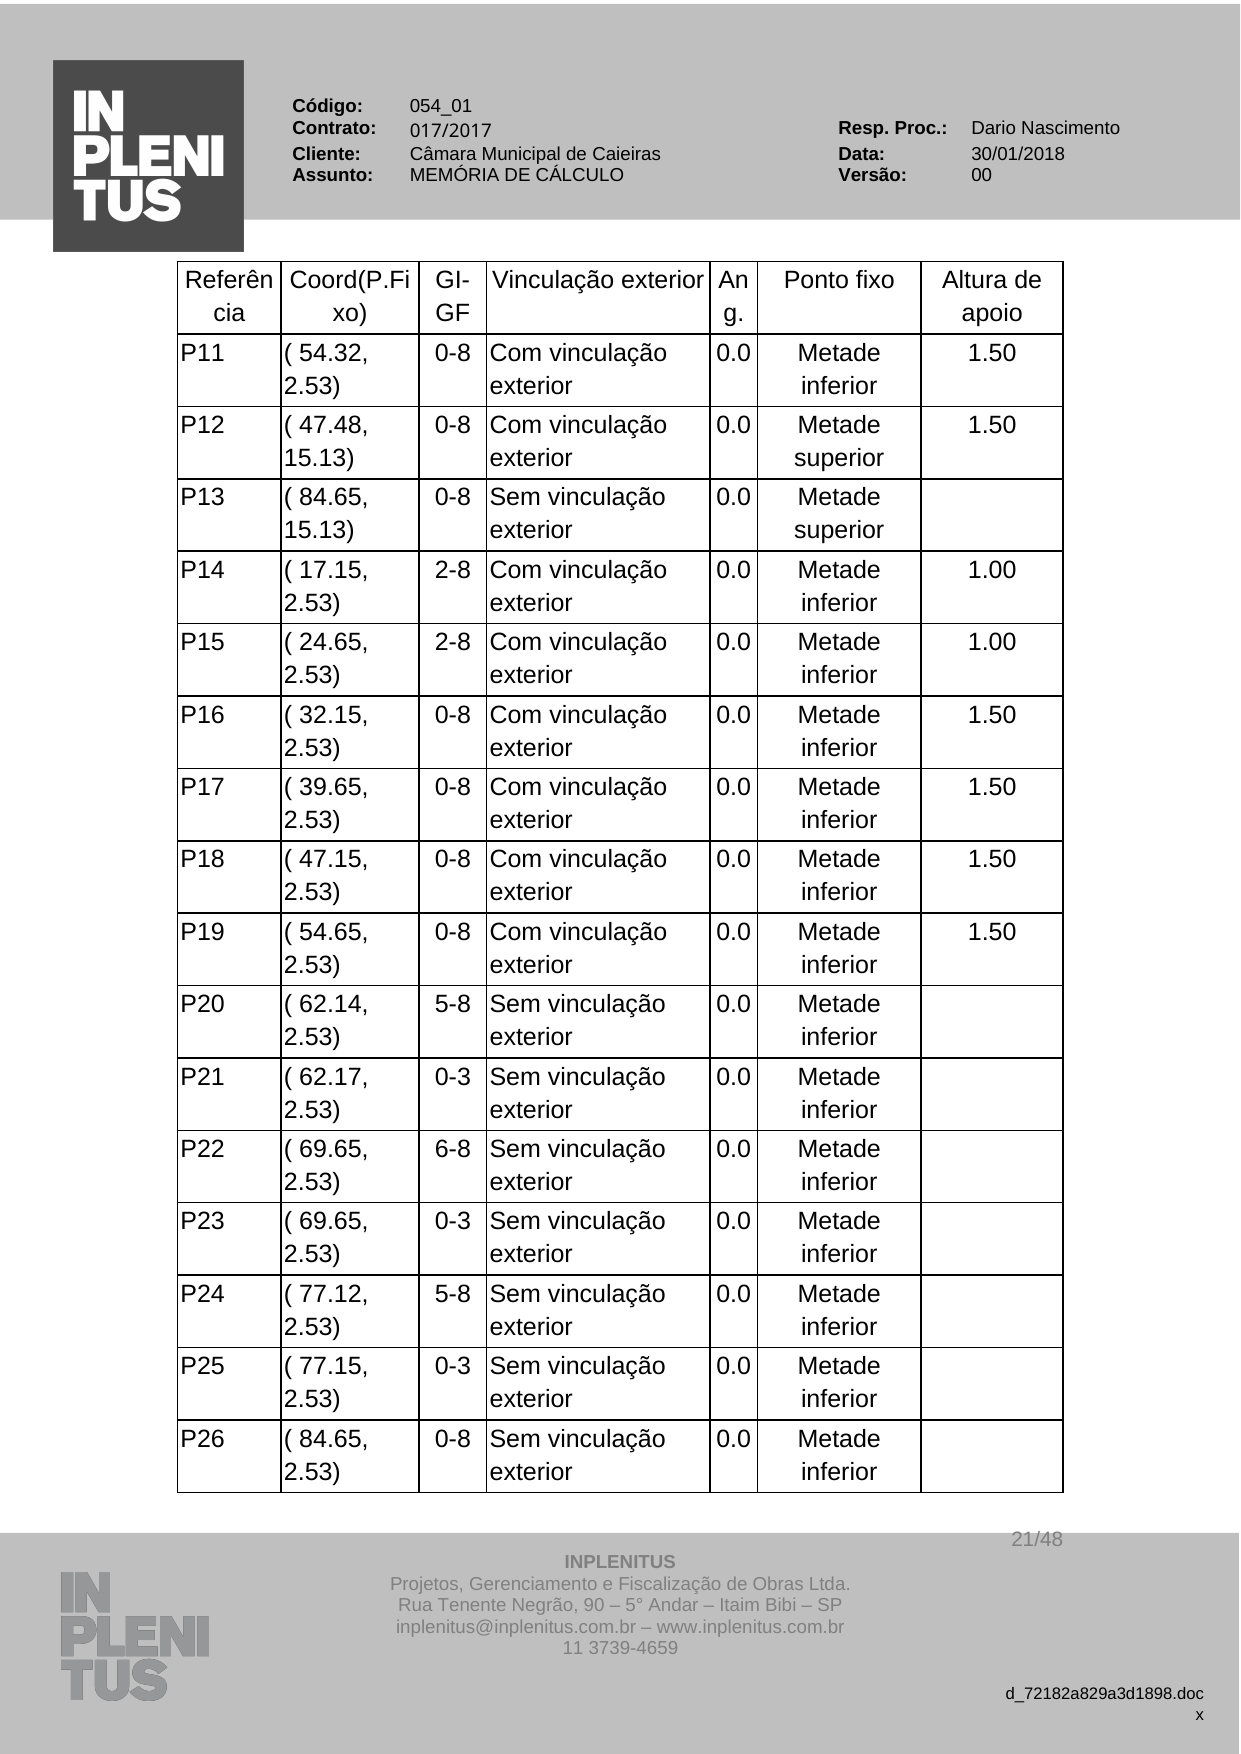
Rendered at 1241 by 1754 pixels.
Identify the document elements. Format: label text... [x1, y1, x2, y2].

table_cell Com vinculação exterior [487, 624, 709, 695]
table_cell P21 [178, 1059, 280, 1129]
table_cell P20 [178, 986, 280, 1057]
table_cell [922, 1059, 1062, 1129]
table_cell ( 24.65, 2.53) [282, 624, 418, 695]
table_cell 0-8 [420, 335, 486, 406]
table_cell Com vinculação exterior [487, 842, 709, 912]
table_header Ponto fixo [758, 262, 920, 333]
table_cell P13 [178, 480, 280, 550]
table_cell Metade inferior [758, 1421, 920, 1491]
table_cell 6-8 [420, 1131, 486, 1202]
table_cell 0-8 [420, 697, 486, 767]
table_cell 0-8 [420, 480, 486, 550]
table_cell 0.0 [711, 480, 757, 550]
table_cell 1.50 [922, 842, 1062, 912]
table_cell Metade inferior [758, 697, 920, 767]
table_cell [922, 1348, 1062, 1419]
table_cell 1.00 [922, 552, 1062, 623]
table_cell Metade inferior [758, 335, 920, 406]
table_cell Metade inferior [758, 1348, 920, 1419]
table_cell ( 47.48, 15.13) [282, 407, 418, 478]
table_cell Metade superior [758, 407, 920, 478]
table_cell Sem vinculação exterior [487, 480, 709, 550]
table_cell P12 [178, 407, 280, 478]
table_cell 0.0 [711, 1059, 757, 1129]
table_cell Metade inferior [758, 1131, 920, 1202]
table_cell Metade inferior [758, 1276, 920, 1347]
table_cell [922, 1421, 1062, 1491]
table_cell P22 [178, 1131, 280, 1202]
table_cell 0-8 [420, 914, 486, 985]
table_cell P14 [178, 552, 280, 623]
table_cell 0.0 [711, 1421, 757, 1491]
table_cell 2-8 [420, 552, 486, 623]
table_cell 0-8 [420, 842, 486, 912]
table_cell P23 [178, 1203, 280, 1274]
table_cell [922, 480, 1062, 550]
table_cell Sem vinculação exterior [487, 1421, 709, 1491]
table_cell P15 [178, 624, 280, 695]
table_cell Com vinculação exterior [487, 552, 709, 623]
table_cell Com vinculação exterior [487, 407, 709, 478]
table_cell Sem vinculação exterior [487, 1059, 709, 1129]
table_cell Sem vinculação exterior [487, 1276, 709, 1347]
picture [53, 60, 244, 252]
table_header Vinculação exterior [487, 262, 709, 333]
table_cell 0-3 [420, 1348, 486, 1419]
table_cell ( 39.65, 2.53) [282, 769, 418, 840]
table_cell Metade inferior [758, 552, 920, 623]
table_cell ( 69.65, 2.53) [282, 1131, 418, 1202]
table_cell 0.0 [711, 624, 757, 695]
table_cell ( 62.17, 2.53) [282, 1059, 418, 1129]
table_cell P26 [178, 1421, 280, 1491]
table_cell Com vinculação exterior [487, 335, 709, 406]
table_cell 0.0 [711, 1348, 757, 1419]
table_header Ang. [711, 262, 757, 333]
table_cell [922, 1276, 1062, 1347]
table_cell 1.50 [922, 914, 1062, 985]
table_header Referência [178, 262, 280, 333]
table_cell ( 47.15, 2.53) [282, 842, 418, 912]
table_cell 0-3 [420, 1203, 486, 1274]
table_cell 0.0 [711, 769, 757, 840]
table_cell ( 77.15, 2.53) [282, 1348, 418, 1419]
table_cell 5-8 [420, 986, 486, 1057]
table_cell 1.50 [922, 697, 1062, 767]
table_cell Sem vinculação exterior [487, 1348, 709, 1419]
table_cell Metade inferior [758, 914, 920, 985]
table_cell ( 54.32, 2.53) [282, 335, 418, 406]
table_cell Com vinculação exterior [487, 697, 709, 767]
table_cell 0-3 [420, 1059, 486, 1129]
table_cell [922, 1203, 1062, 1274]
table_cell Metade inferior [758, 1059, 920, 1129]
table_cell P25 [178, 1348, 280, 1419]
table_cell ( 84.65, 2.53) [282, 1421, 418, 1491]
table_cell ( 17.15, 2.53) [282, 552, 418, 623]
table_cell 0.0 [711, 1131, 757, 1202]
table_cell 1.50 [922, 769, 1062, 840]
table_cell 0-8 [420, 407, 486, 478]
table_cell 0.0 [711, 914, 757, 985]
table_cell Metade inferior [758, 842, 920, 912]
table_header Coord(P.Fixo) [282, 262, 418, 333]
table_cell ( 62.14, 2.53) [282, 986, 418, 1057]
table_cell 1.50 [922, 335, 1062, 406]
table_cell ( 69.65, 2.53) [282, 1203, 418, 1274]
table_cell Sem vinculação exterior [487, 1203, 709, 1274]
table_cell P19 [178, 914, 280, 985]
table_cell Metade inferior [758, 769, 920, 840]
table_cell 0.0 [711, 1276, 757, 1347]
table_cell [922, 1131, 1062, 1202]
table_cell 1.50 [922, 407, 1062, 478]
table_cell ( 77.12, 2.53) [282, 1276, 418, 1347]
table_cell ( 32.15, 2.53) [282, 697, 418, 767]
table_cell 0.0 [711, 335, 757, 406]
table_cell P11 [178, 335, 280, 406]
table_cell [922, 986, 1062, 1057]
table_cell Metade inferior [758, 1203, 920, 1274]
table_cell Metade inferior [758, 986, 920, 1057]
picture [61, 1572, 209, 1701]
table_cell 2-8 [420, 624, 486, 695]
table_cell Metade inferior [758, 624, 920, 695]
table_cell P16 [178, 697, 280, 767]
table_cell 0.0 [711, 407, 757, 478]
table_cell 0.0 [711, 986, 757, 1057]
table_cell 1.00 [922, 624, 1062, 695]
table_header Altura de apoio [922, 262, 1062, 333]
table_cell P17 [178, 769, 280, 840]
table_cell 0.0 [711, 842, 757, 912]
table_cell 0.0 [711, 697, 757, 767]
table_header GI- GF [420, 262, 486, 333]
table_cell 0-8 [420, 769, 486, 840]
table_cell P24 [178, 1276, 280, 1347]
table_cell 0.0 [711, 552, 757, 623]
table_cell ( 84.65, 15.13) [282, 480, 418, 550]
table_cell 0.0 [711, 1203, 757, 1274]
table_cell Com vinculação exterior [487, 914, 709, 985]
table_cell 0-8 [420, 1421, 486, 1491]
table_cell P18 [178, 842, 280, 912]
table_cell 5-8 [420, 1276, 486, 1347]
table_cell Metade superior [758, 480, 920, 550]
table_cell Com vinculação exterior [487, 769, 709, 840]
table_cell Sem vinculação exterior [487, 986, 709, 1057]
table_cell ( 54.65, 2.53) [282, 914, 418, 985]
table_cell Sem vinculação exterior [487, 1131, 709, 1202]
